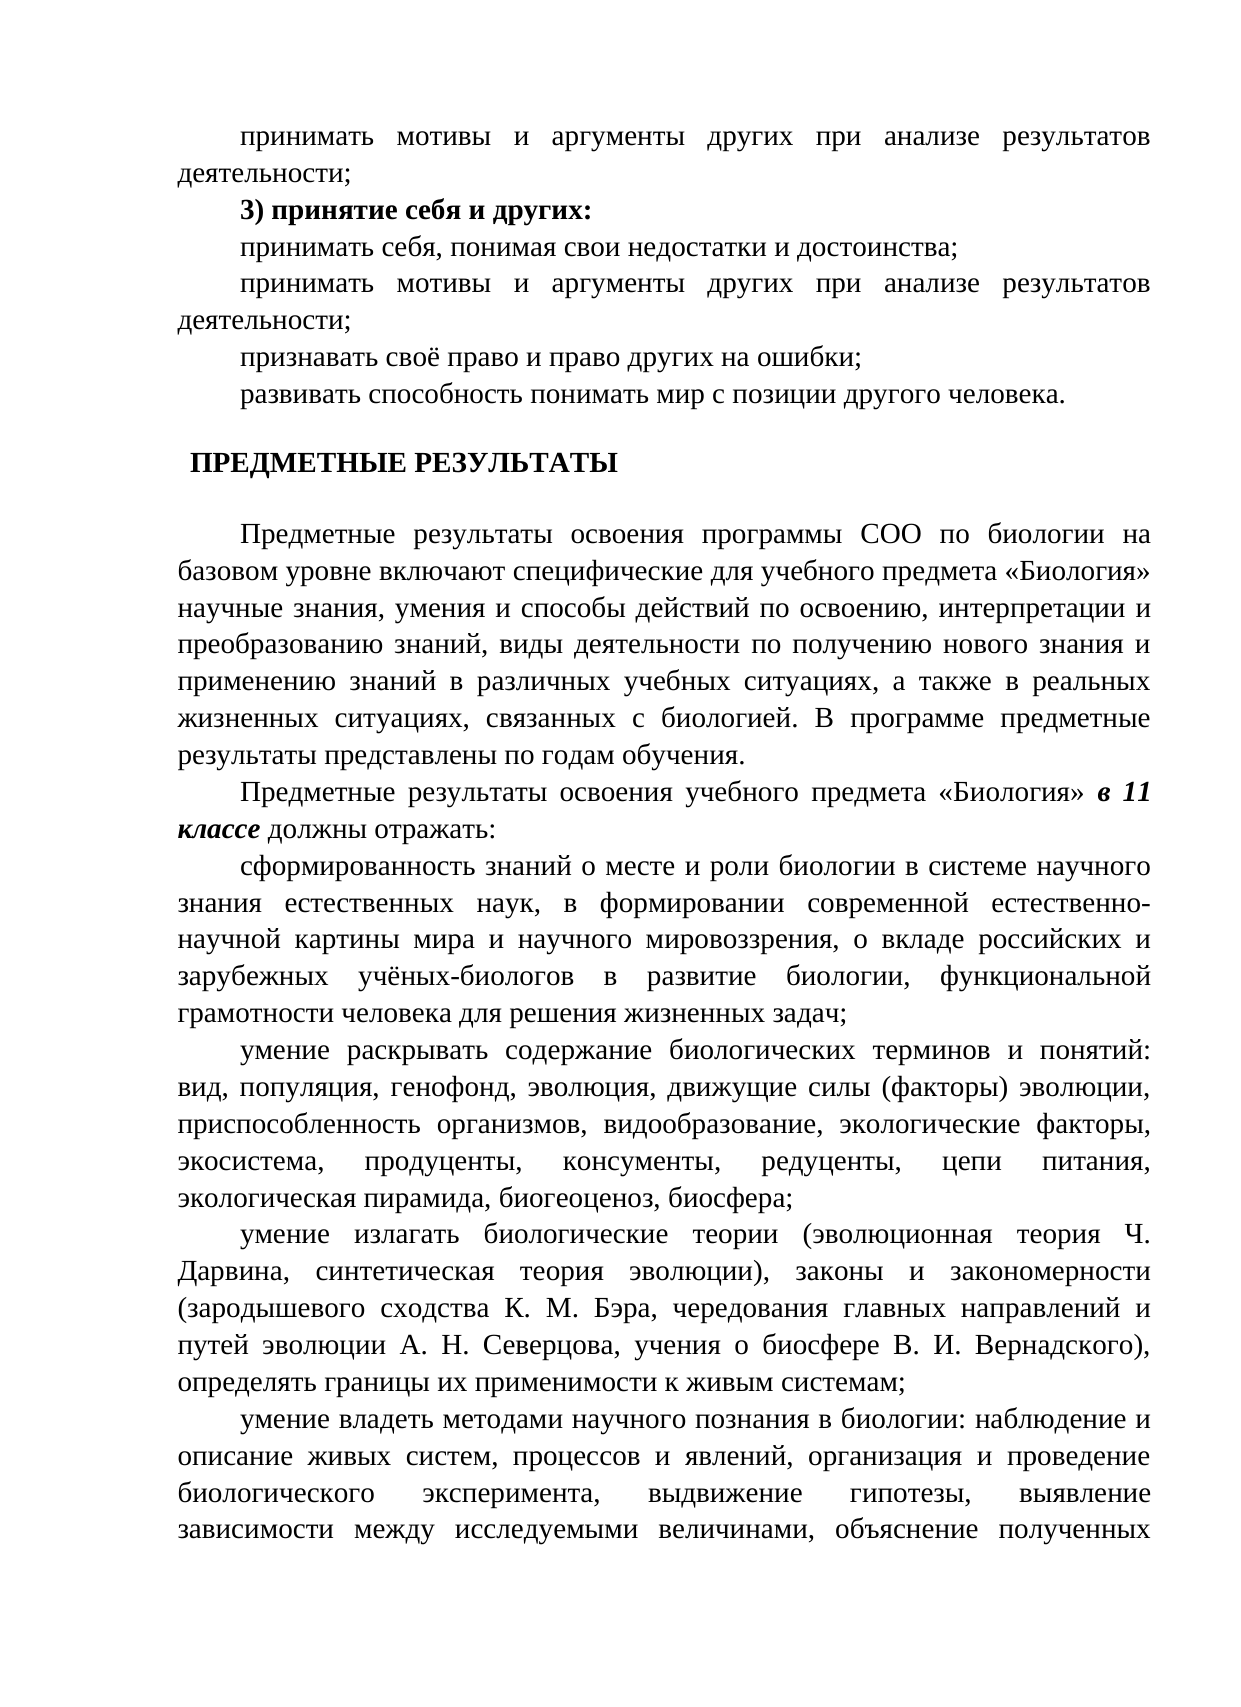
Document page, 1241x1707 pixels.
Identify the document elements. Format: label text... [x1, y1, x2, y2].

text умение излагать биологические теории (эволюционная теория Ч. Дарвина, синтетическая теория эволюции), законы и закономерности (зародышевого сходства К. М. Бэра, чередования главных направлений и путей эволюции А. Н. Северцова, учения о биосфере В. И. Вернадского), определять границы их применимости к живым системам; [177, 1217, 1152, 1398]
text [177, 1401, 1152, 1545]
text умение раскрывать содержание биологических терминов и понятий: вид, популяция, генофонд, эволюция, движущие силы (факторы) эволюции, приспособленность организмов, видообразование, экологические факторы, экосистема, продуценты, консументы, редуценты, цепи питания, экологическая пирамида, биогеоценоз, биосфера; [177, 1032, 1152, 1213]
text сформированность знаний о месте и роли биологии в системе научного знания естественных наук, в формировании современной естественно-научной картины мира и научного мировоззрения, о вкладе российских и зарубежных учёных-биологов в развитие биологии, функциональной грамотности человека для решения жизненных задач; [177, 848, 1152, 1029]
text ПРЕДМЕТНЫЕ РЕЗУЛЬТАТЫ [190, 445, 1152, 479]
text Предметные результаты освоения программы СОО по биологии на базовом уровне включают специфические для учебного предмета «Биология» научные знания, умения и способы действий по освоению, интерпретации и преобразованию знаний, виды деятельности по получению нового знания и применению знаний в различных учебных ситуациях, а также в реальных жизненных ситуациях, связанных с биологией. В программе предметные результаты представлены по годам обучения. [177, 516, 1152, 771]
text развивать способность понимать мир с позиции другого человека. [177, 376, 1152, 410]
text признавать своё право и право других на ошибки; [177, 339, 1152, 373]
text принимать мотивы и аргументы других при анализе результатов деятельности; [177, 118, 1152, 188]
text принимать мотивы и аргументы других при анализе результатов деятельности; [177, 266, 1152, 336]
text принимать себя, понимая свои недостатки и достоинства; [177, 229, 1152, 262]
text Предметные результаты освоения учебного предмета «Биология» в 11 классе должны отражать: [177, 774, 1152, 844]
text 3) принятие себя и других: [177, 192, 1152, 225]
